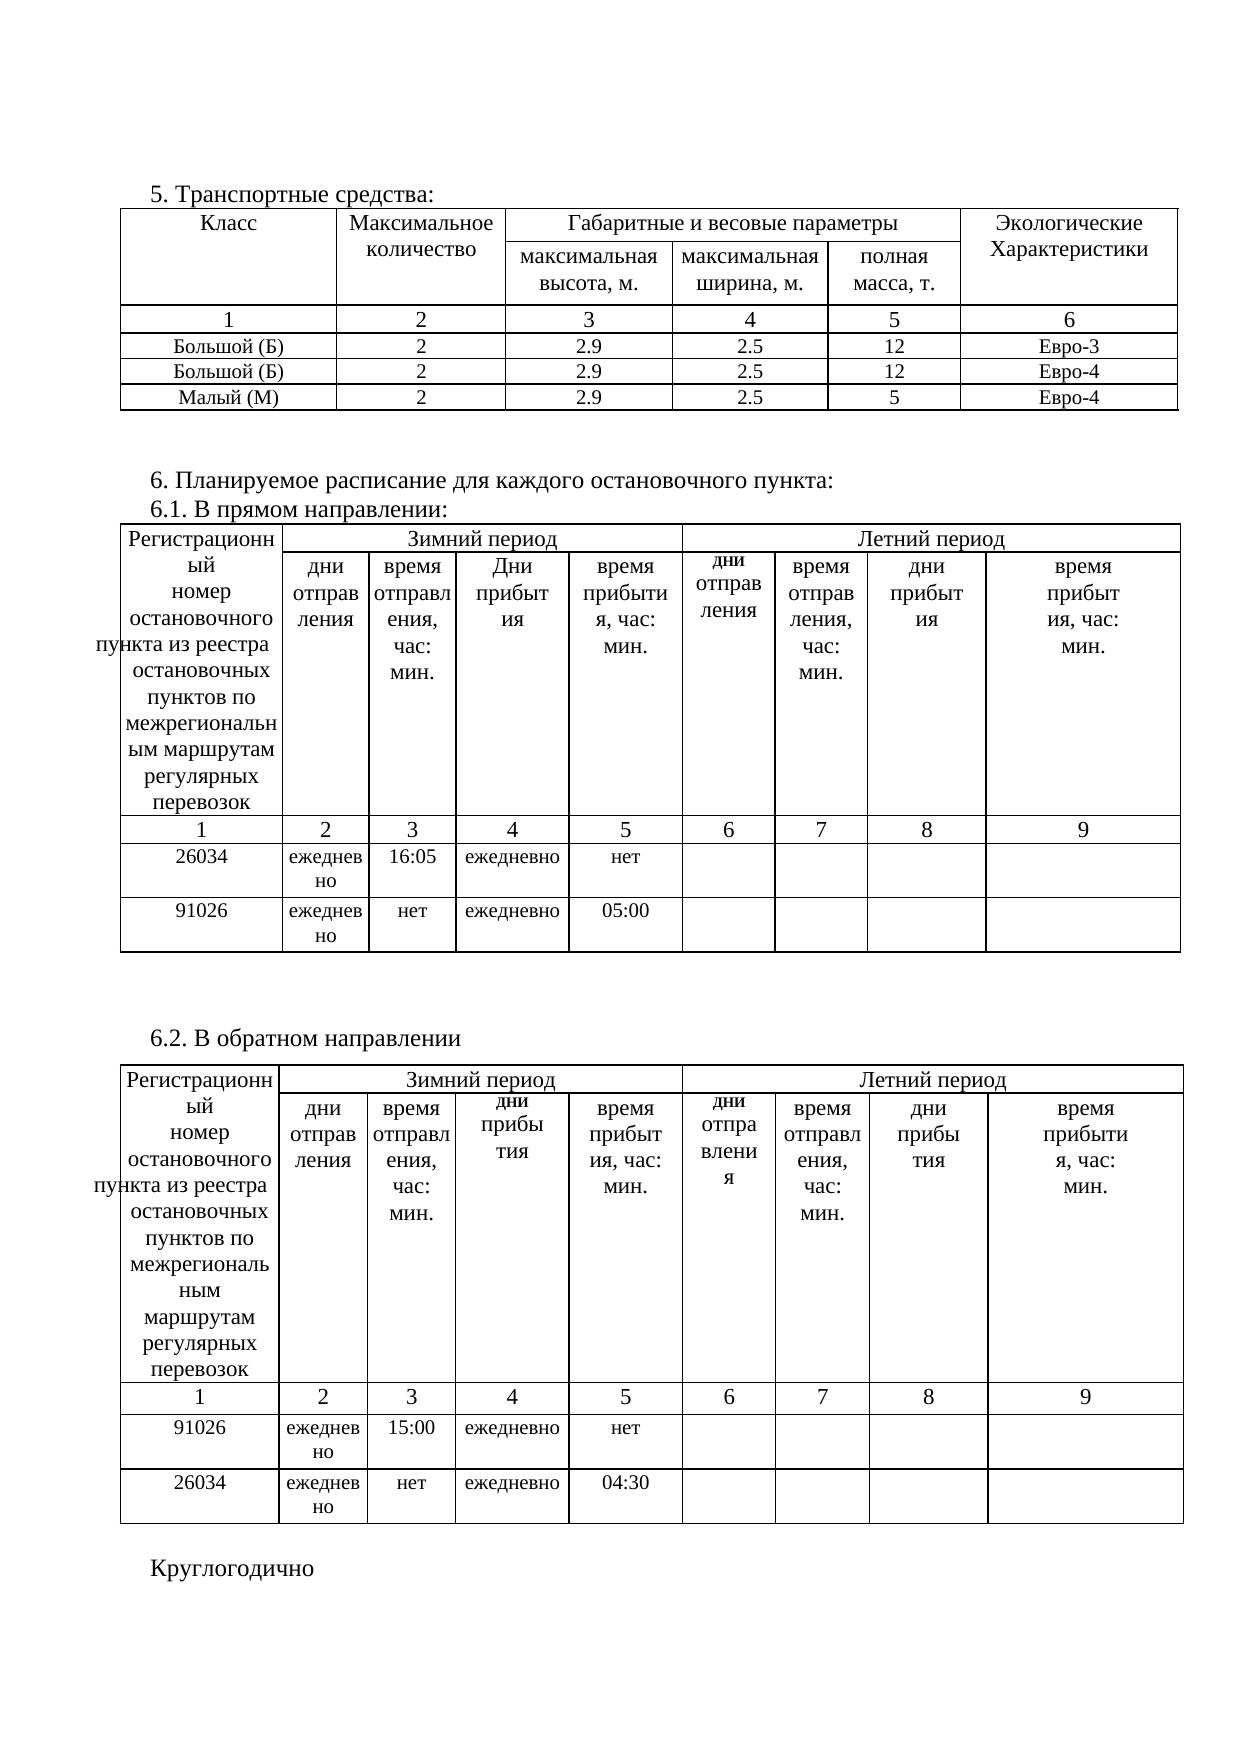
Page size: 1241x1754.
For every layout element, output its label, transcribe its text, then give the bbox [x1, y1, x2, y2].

table_cell 2 [337, 334, 505, 358]
table_cell ежедневно [456, 1470, 568, 1522]
table_cell 1 [121, 816, 282, 842]
table_cell максимальная высота, м. [506, 242, 672, 304]
text Круглогодично [150, 1553, 1090, 1582]
table_cell Евро-4 [961, 359, 1177, 383]
table_cell время прибыт ия, час: мин. [570, 1094, 682, 1382]
table_cell [776, 1415, 869, 1468]
table_header Летний период [683, 1066, 1183, 1092]
table_cell 9 [989, 1383, 1183, 1414]
table_cell 5 [570, 816, 682, 842]
table_cell ежедневно [280, 1415, 367, 1468]
table_cell 7 [776, 816, 867, 842]
table_cell 05:00 [570, 898, 682, 951]
table_cell 2.5 [673, 334, 827, 358]
table_cell 5 [829, 306, 960, 332]
table_cell нет [370, 898, 455, 951]
text 6. Планируемое расписание для каждого остановочного пункта: [150, 466, 1090, 494]
table_cell 8 [870, 1383, 987, 1414]
table_cell 2.5 [673, 385, 827, 409]
table_cell время отправл ения, час: мин. [776, 1094, 869, 1382]
table_cell ДНИ прибы тия [456, 1094, 568, 1382]
table_cell [683, 1415, 775, 1468]
table_cell 1 [121, 1383, 278, 1414]
table_cell 26034 [121, 844, 282, 897]
table_cell ежедневно [283, 898, 368, 951]
table_cell 91026 [121, 1415, 278, 1468]
table_cell [683, 844, 774, 897]
table_cell [989, 1470, 1183, 1522]
table_cell [683, 1470, 775, 1522]
table_cell 16:05 [370, 844, 455, 897]
table_cell дни отправ ления [280, 1094, 367, 1382]
table_cell время отправ ления, час: мин. [776, 553, 867, 814]
table_cell [868, 844, 985, 897]
table_cell 15:00 [368, 1415, 455, 1468]
text 6.1. В прямом направлении: [150, 494, 1090, 523]
table_cell 4 [457, 816, 568, 842]
table_cell [989, 1415, 1183, 1468]
text 6.2. В обратном направлении [150, 1023, 1090, 1052]
table_cell 2 [283, 816, 368, 842]
table_cell 2 [337, 306, 505, 332]
table_cell Малый (М) [121, 385, 336, 409]
table_cell Большой (Б) [121, 359, 336, 383]
table_cell нет [570, 844, 682, 897]
table_cell 6 [683, 816, 774, 842]
table_cell время прибыт ия, час: мин. [987, 553, 1180, 814]
table_cell 2.9 [506, 385, 672, 409]
table_cell 2.9 [506, 359, 672, 383]
table_cell время отправл ения, час: мин. [370, 553, 455, 814]
table_cell 3 [506, 306, 672, 332]
table_cell Дни прибыт ия [457, 553, 568, 814]
table_cell время отправл ения, час: мин. [368, 1094, 455, 1382]
table_cell 3 [368, 1383, 455, 1414]
table_cell 12 [829, 359, 960, 383]
table_header Класс [121, 209, 336, 304]
table_cell время прибыти я, час: мин. [989, 1094, 1183, 1382]
table_cell [987, 898, 1180, 951]
table_cell 4 [673, 306, 827, 332]
table_cell [870, 1470, 987, 1522]
table_cell 2 [280, 1383, 367, 1414]
text 5. Транспортные средства: [150, 179, 1090, 207]
table_cell 5 [570, 1383, 682, 1414]
table_cell ДНИ отпра влени я [683, 1094, 775, 1382]
table_cell 2.9 [506, 334, 672, 358]
table_cell 8 [868, 816, 985, 842]
table_cell [776, 1470, 869, 1522]
table_header Максимальное количество [337, 209, 505, 304]
table_header Регистрационный номер остановочного пункта из реестра остановочных пунктов по межрегиональным маршрутам регулярных перевозок [121, 525, 282, 814]
table_cell 12 [829, 334, 960, 358]
table_cell Евро-3 [961, 334, 1177, 358]
table_header Регистрационный номер остановочного пункта из реестра остановочных пунктов по межрегиональным маршрутам регулярных перевозок [121, 1066, 278, 1382]
table_cell 7 [776, 1383, 869, 1414]
table_cell дни прибыт ия [868, 553, 985, 814]
table_cell 04:30 [570, 1470, 682, 1522]
table_cell 2.5 [673, 359, 827, 383]
table_cell 1 [121, 306, 336, 332]
table_cell время прибыти я, час: мин. [570, 553, 682, 814]
table_header Зимний период [280, 1066, 682, 1092]
table_cell [683, 898, 774, 951]
table_cell ДНИ отправ ления [683, 553, 774, 814]
table_header Летний период [683, 525, 1180, 551]
table_cell 6 [683, 1383, 775, 1414]
table_cell 91026 [121, 898, 282, 951]
table_cell 6 [961, 306, 1177, 332]
table_cell [868, 898, 985, 951]
table_cell ежедневно [283, 844, 368, 897]
table_cell ежедневно [456, 1415, 568, 1468]
table_cell 2 [337, 359, 505, 383]
table_cell дни прибы тия [870, 1094, 987, 1382]
table_cell ежедневно [280, 1470, 367, 1522]
table_cell [870, 1415, 987, 1468]
table_cell 5 [829, 385, 960, 409]
table_cell нет [570, 1415, 682, 1468]
table_header Габаритные и весовые параметры [506, 209, 960, 241]
table_cell [987, 844, 1180, 897]
table_cell максимальная ширина, м. [673, 242, 827, 304]
table_cell 26034 [121, 1470, 278, 1522]
table_cell Евро-4 [961, 385, 1177, 409]
table_cell полная масса, т. [829, 242, 960, 304]
table_cell [776, 898, 867, 951]
table_cell нет [368, 1470, 455, 1522]
table_cell 9 [987, 816, 1180, 842]
table_cell 4 [456, 1383, 568, 1414]
table_cell Большой (Б) [121, 334, 336, 358]
table_cell 2 [337, 385, 505, 409]
table_cell ежедневно [457, 898, 568, 951]
table_cell [776, 844, 867, 897]
table_header Экологические Характеристики [961, 209, 1177, 304]
table_header Зимний период [283, 525, 682, 551]
table_cell ежедневно [457, 844, 568, 897]
table_cell 3 [370, 816, 455, 842]
table_cell дни отправ ления [283, 553, 368, 814]
